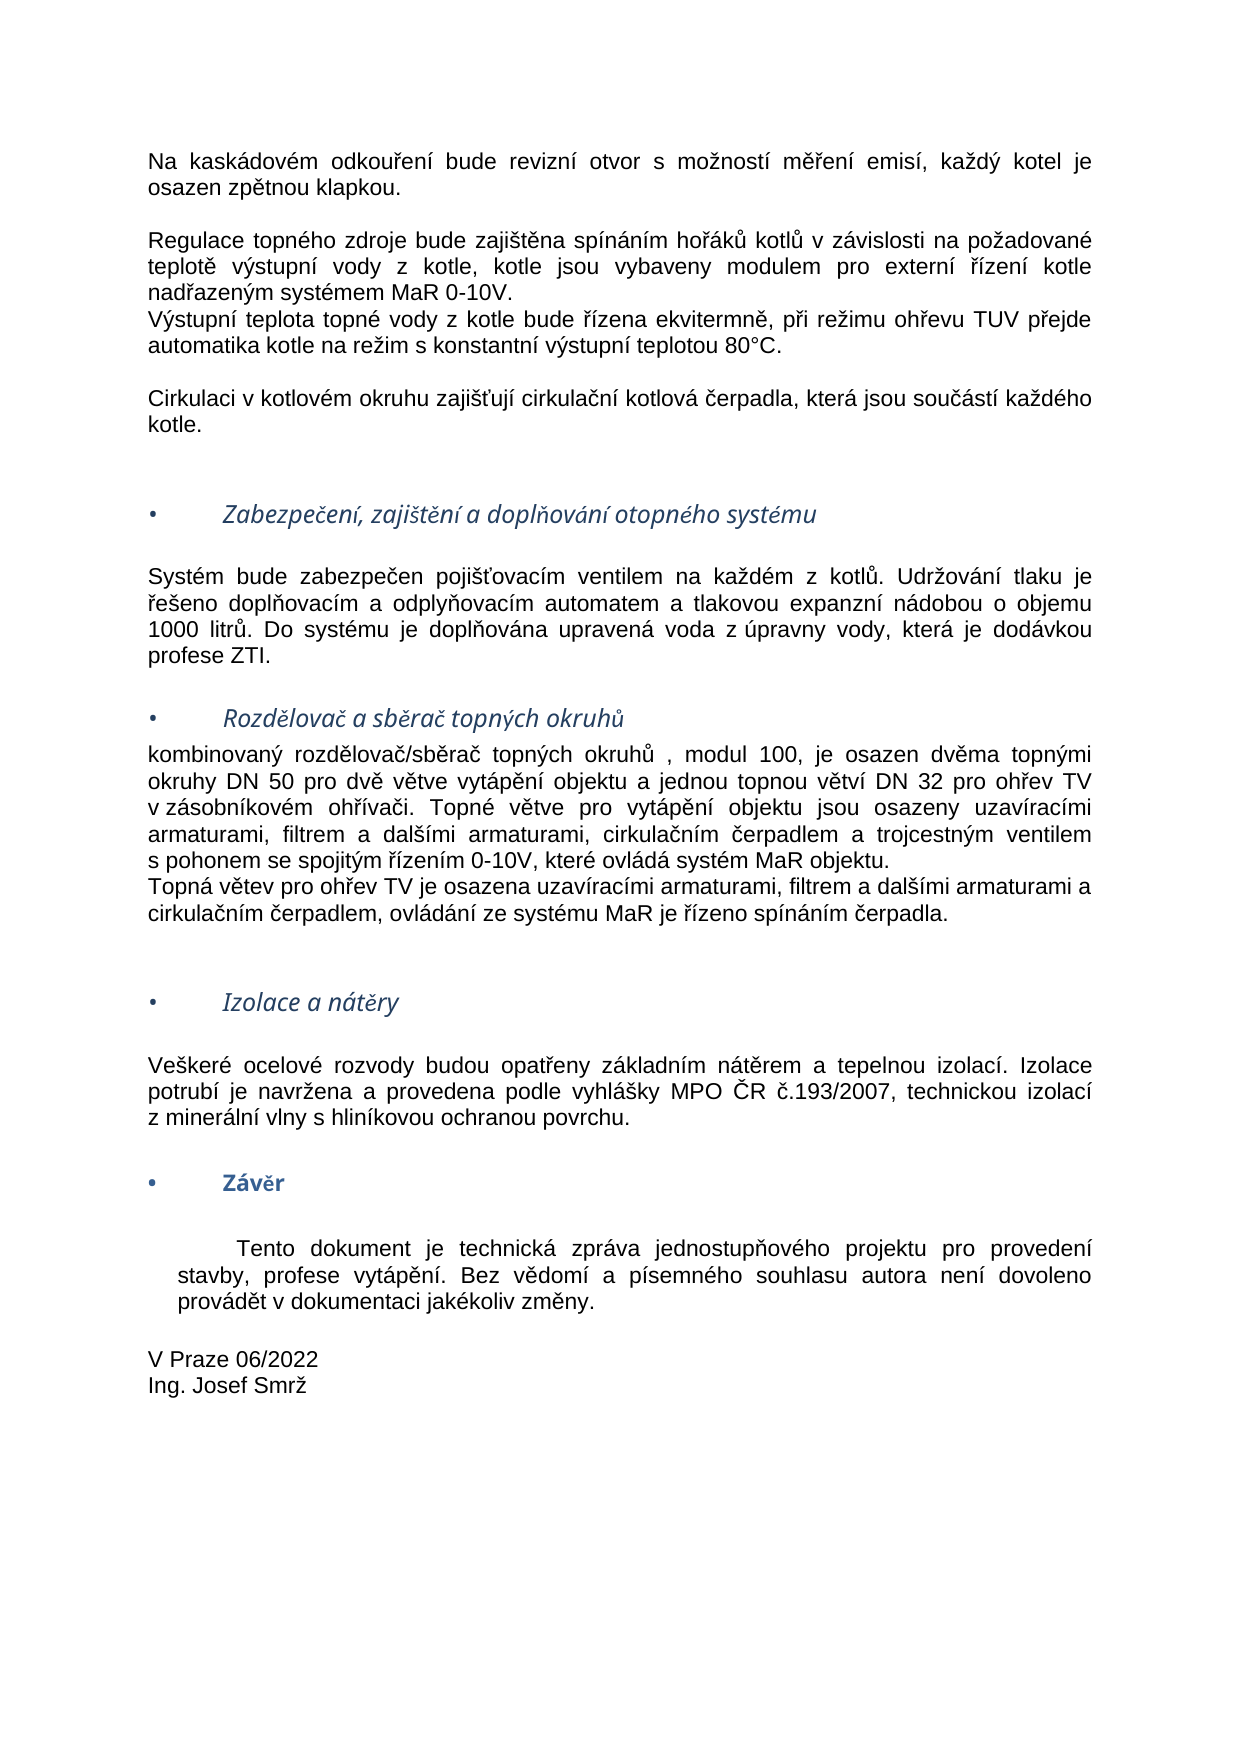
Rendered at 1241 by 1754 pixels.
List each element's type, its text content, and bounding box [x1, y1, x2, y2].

text Systém bude zabezpečen pojišťovacím ventilem na každém z kotlů. Udržování tlaku je řešeno doplňovacím a odplyňovacím automatem a tlakovou expanzní nádobou o objemu 1000 litrů. Do systému je doplňována upravená voda z úpravny vody, která je dodávkou profese ZTI. [148, 563, 1093, 668]
list Rozdělovač a sběrač topných okruhů [148, 701, 1093, 735]
text Tento dokument je technická zpráva jednostupňového projektu pro provedení stavby, profese vytápění. Bez vědomí a písemného souhlasu autora není dovoleno provádět v dokumentaci jakékoliv změny. [177, 1235, 1093, 1314]
text kombinovaný rozdělovač/sběrač topných okruhů , modul 100, je osazen dvěma topnými okruhy DN 50 pro dvě větve vytápění objektu a jednou topnou větví DN 32 pro ohřev TV v zásobníkovém ohřívači. Topné větve pro vytápění objektu jsou osazeny uzavíracími armaturami, filtrem a dalšími armaturami, cirkulačním čerpadlem a trojcestným ventilem s pohonem se spojitým řízením 0-10V, které ovládá systém MaR objektu. [148, 741, 1093, 873]
list Závěr [148, 1167, 1093, 1199]
text Topná větev pro ohřev TV je osazena uzavíracími armaturami, filtrem a dalšími armaturami a cirkulačním čerpadlem, ovládání ze systému MaR je řízeno spínáním čerpadla. [148, 873, 1093, 926]
text Cirkulaci v kotlovém okruhu zajišťují cirkulační kotlová čerpadla, která jsou součástí každého kotle. [148, 385, 1093, 437]
text Veškeré ocelové rozvody budou opatřeny základním nátěrem a tepelnou izolací. Izolace potrubí je navržena a provedena podle vyhlášky MPO ČR č.193/2007, technickou izolací z minerální vlny s hliníkovou ochranou povrchu. [148, 1052, 1093, 1131]
list Izolace a nátěry [148, 985, 1093, 1019]
text Na kaskádovém odkouření bude revizní otvor s možností měření emisí, každý kotel je osazen zpětnou klapkou. [148, 148, 1093, 200]
list Zabezpečení, zajištění a doplňování otopného systému [148, 496, 1093, 531]
text V Praze 06/2022 [148, 1346, 1093, 1372]
text Regulace topného zdroje bude zajištěna spínáním hořáků kotlů v závislosti na požadované teplotě výstupní vody z kotle, kotle jsou vybaveny modulem pro externí řízení kotle nadřazeným systémem MaR 0-10V. [148, 227, 1093, 306]
text Ing. Josef Smrž [148, 1372, 1093, 1398]
text Výstupní teplota topné vody z kotle bude řízena ekvitermně, při režimu ohřevu TUV přejde automatika kotle na režim s konstantní výstupní teplotou 80°C. [148, 306, 1093, 358]
